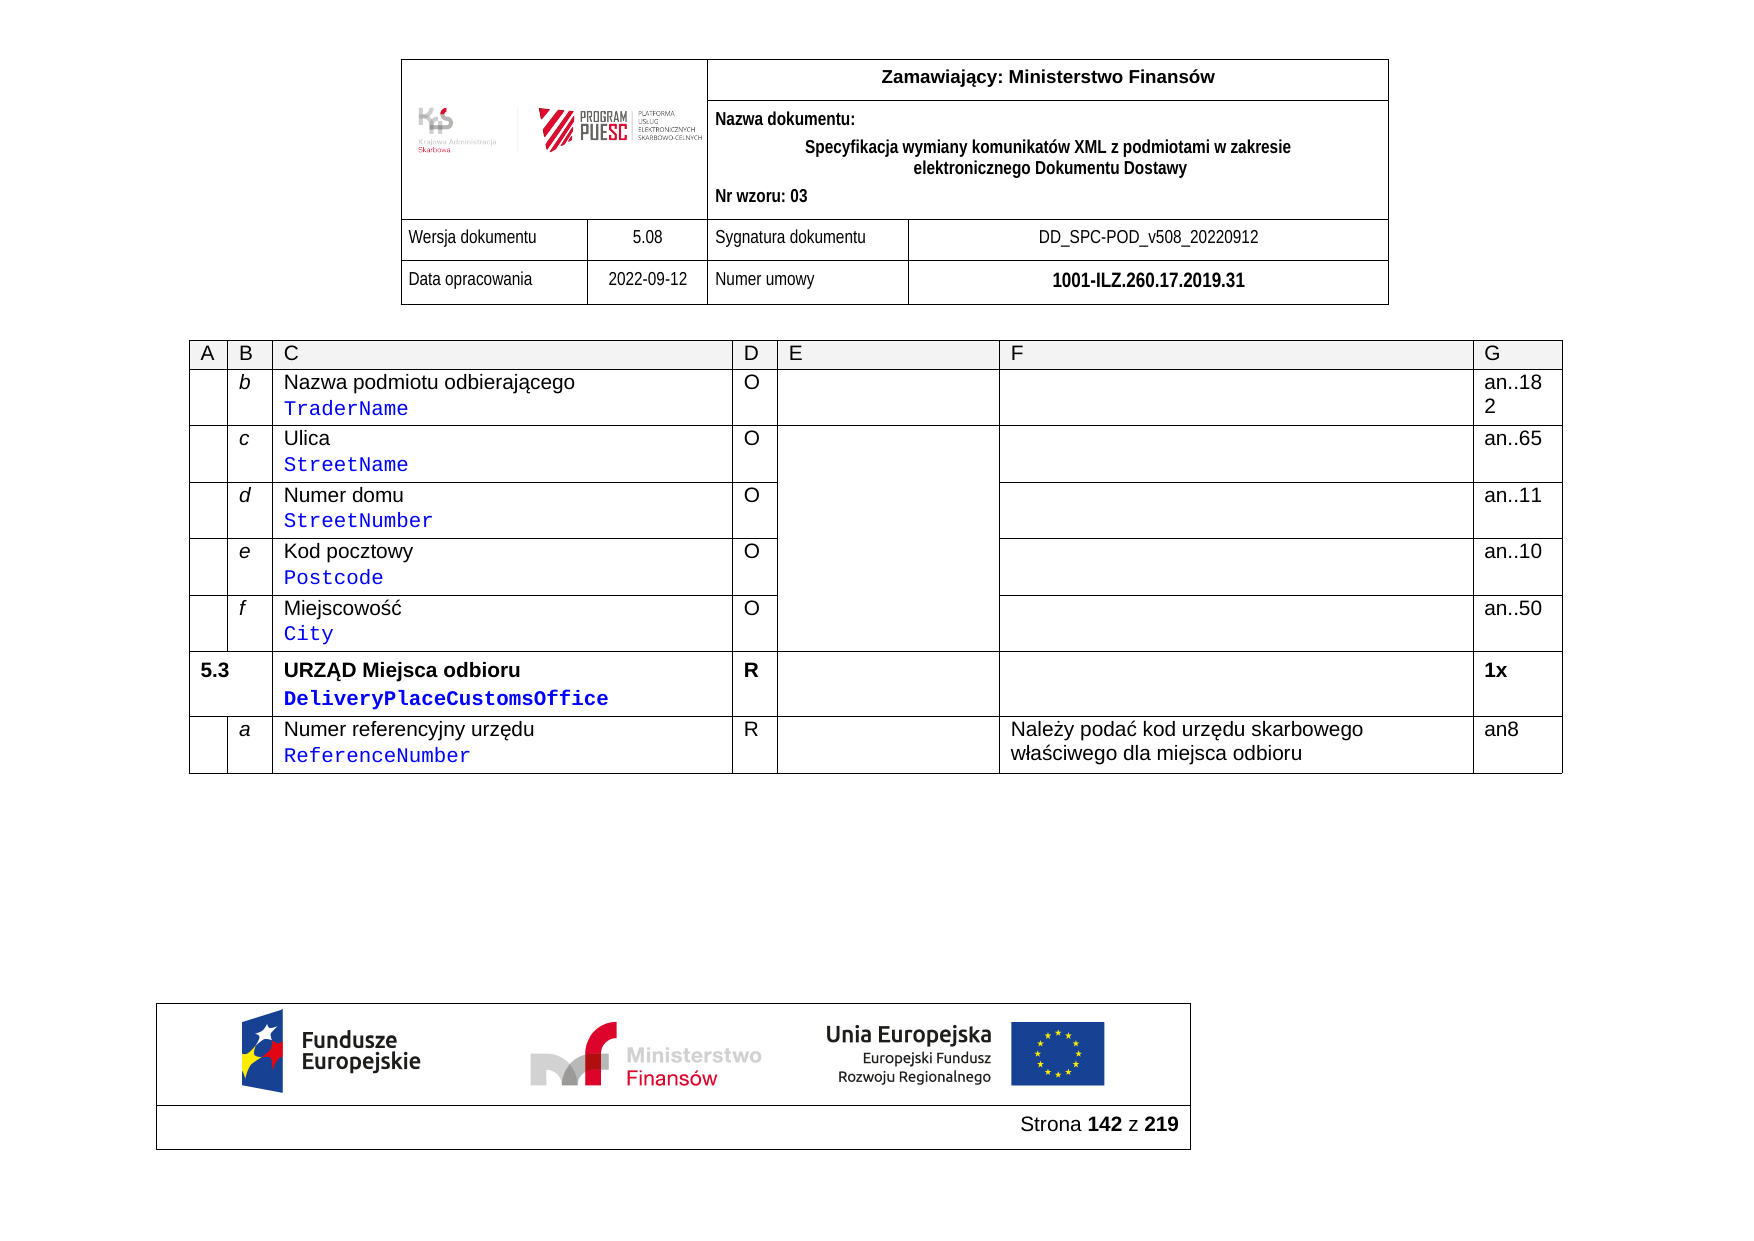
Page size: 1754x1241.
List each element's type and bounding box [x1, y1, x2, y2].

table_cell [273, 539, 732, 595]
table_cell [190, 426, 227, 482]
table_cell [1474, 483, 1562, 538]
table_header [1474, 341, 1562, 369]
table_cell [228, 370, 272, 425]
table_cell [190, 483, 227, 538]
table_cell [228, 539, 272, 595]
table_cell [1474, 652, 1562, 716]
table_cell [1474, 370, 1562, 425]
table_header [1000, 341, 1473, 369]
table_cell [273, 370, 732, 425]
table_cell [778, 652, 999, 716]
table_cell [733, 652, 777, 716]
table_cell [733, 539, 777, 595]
picture [242, 1009, 1105, 1093]
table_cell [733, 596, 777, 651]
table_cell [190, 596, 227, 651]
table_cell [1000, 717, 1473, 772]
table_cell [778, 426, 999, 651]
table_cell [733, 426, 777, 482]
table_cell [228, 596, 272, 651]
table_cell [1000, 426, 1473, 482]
picture [408, 97, 702, 163]
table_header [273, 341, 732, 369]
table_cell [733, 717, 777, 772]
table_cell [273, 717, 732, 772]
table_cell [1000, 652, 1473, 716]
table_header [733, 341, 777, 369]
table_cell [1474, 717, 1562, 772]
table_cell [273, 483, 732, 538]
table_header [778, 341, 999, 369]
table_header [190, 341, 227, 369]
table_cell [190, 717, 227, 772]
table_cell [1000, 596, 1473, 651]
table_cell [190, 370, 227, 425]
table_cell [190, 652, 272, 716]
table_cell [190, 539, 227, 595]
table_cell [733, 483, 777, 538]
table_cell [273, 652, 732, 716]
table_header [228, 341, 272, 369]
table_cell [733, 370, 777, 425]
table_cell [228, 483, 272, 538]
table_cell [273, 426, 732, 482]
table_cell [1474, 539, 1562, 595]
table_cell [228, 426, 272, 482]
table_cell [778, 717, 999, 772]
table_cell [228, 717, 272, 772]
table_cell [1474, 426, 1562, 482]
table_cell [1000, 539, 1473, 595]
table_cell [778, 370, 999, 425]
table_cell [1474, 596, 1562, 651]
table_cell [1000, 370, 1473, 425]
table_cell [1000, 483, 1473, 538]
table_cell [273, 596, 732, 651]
